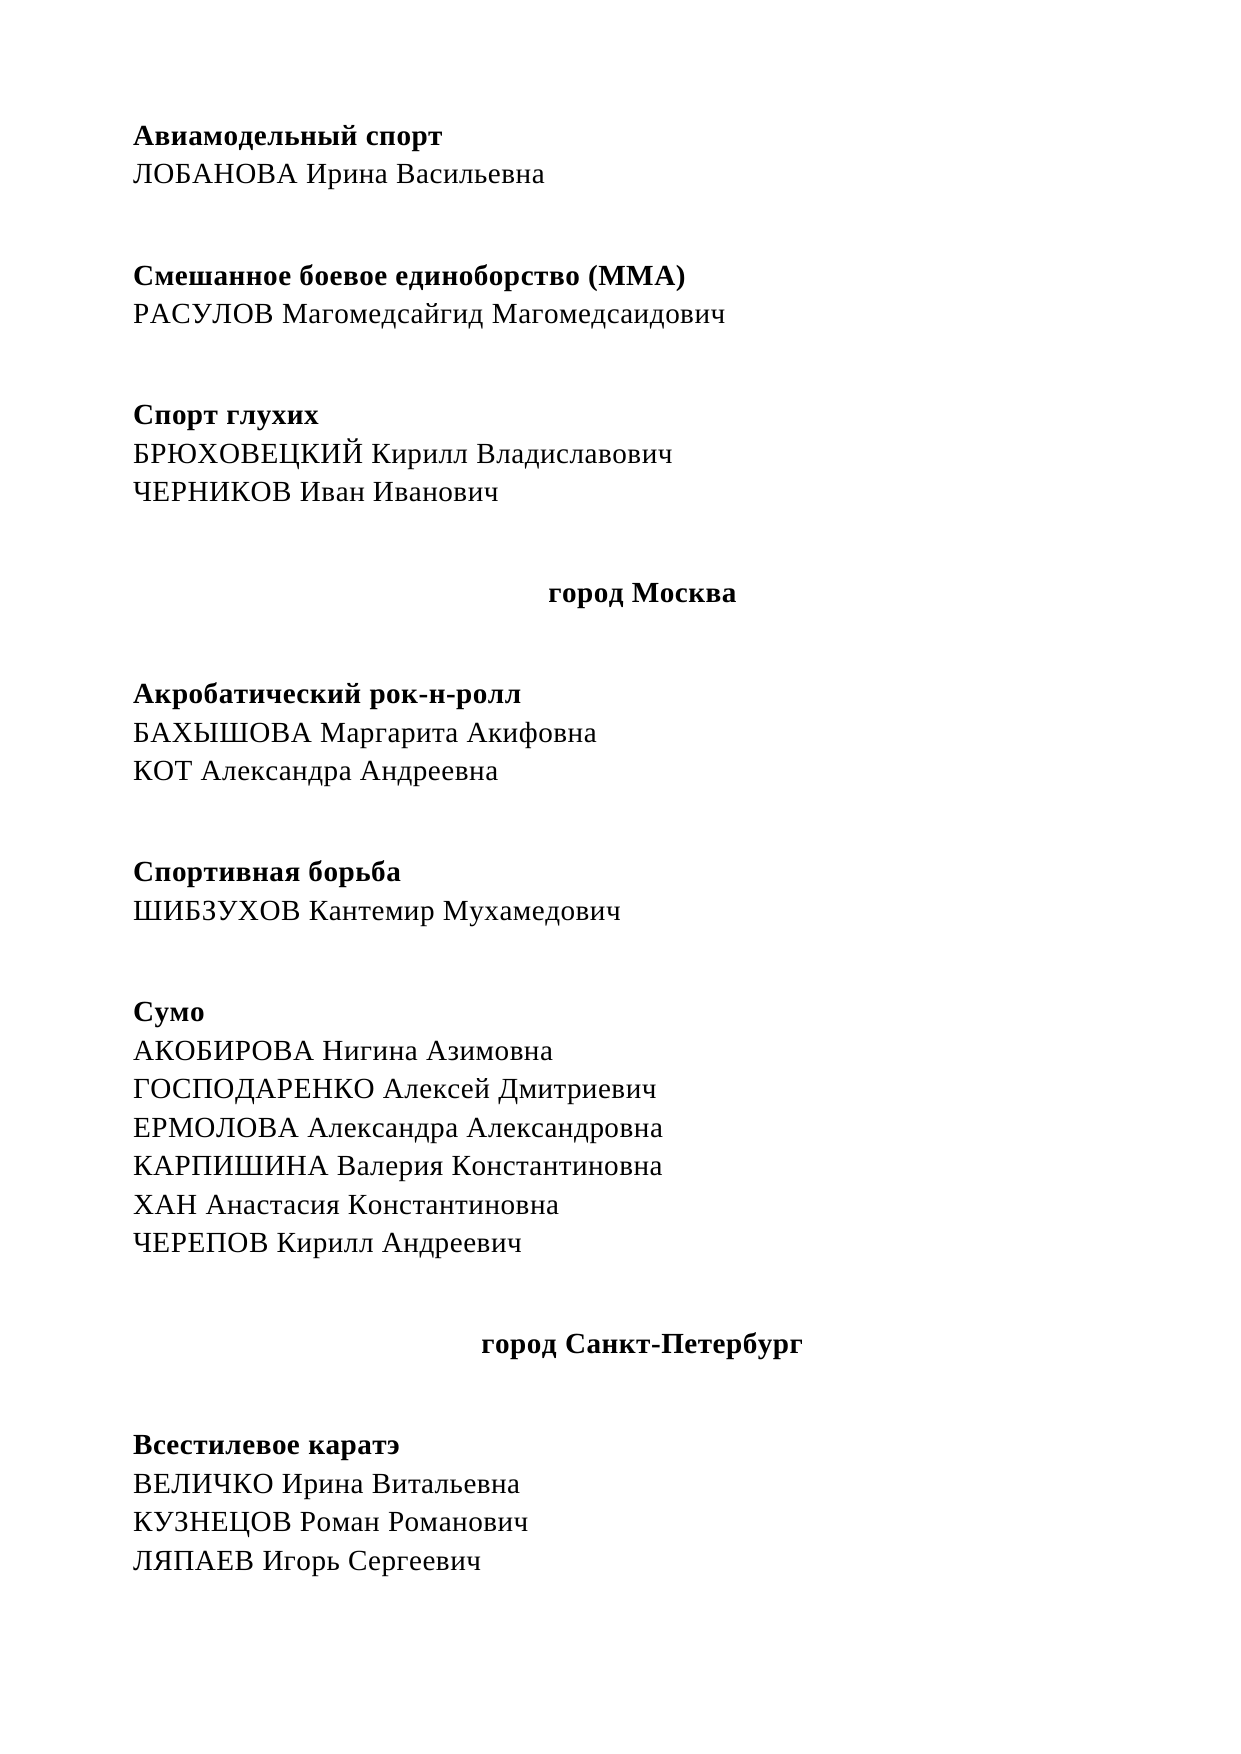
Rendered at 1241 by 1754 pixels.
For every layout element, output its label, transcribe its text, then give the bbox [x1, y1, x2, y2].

text КОТ Александра Андреевна [133, 753, 1152, 787]
text АКОБИРОВА Нигина Азимовна [133, 1033, 1152, 1066]
text Авиамодельный спорт [133, 118, 1152, 152]
text город Москва [133, 575, 1152, 609]
text РАСУЛОВ Магомедсайгид Магомедсаидович [133, 296, 1152, 330]
text ГОСПОДАРЕНКО Алексей Дмитриевич [133, 1071, 1152, 1105]
text ВЕЛИЧКО Ирина Витальевна [133, 1466, 1152, 1499]
text БРЮХОВЕЦКИЙ Кирилл Владиславович [133, 436, 1152, 469]
text ЛЯПАЕВ Игорь Сергеевич [133, 1543, 1152, 1577]
text ШИБЗУХОВ Кантемир Мухамедович [133, 893, 1152, 927]
text Спорт глухих [133, 397, 1152, 431]
text Спортивная борьба [133, 854, 1152, 888]
text ЕРМОЛОВА Александра Александровна [133, 1110, 1152, 1143]
text ЧЕРНИКОВ Иван Иванович [133, 474, 1152, 508]
text ХАН Анастасия Константиновна [133, 1187, 1152, 1220]
text Сумо [133, 994, 1152, 1028]
text КАРПИШИНА Валерия Константиновна [133, 1148, 1152, 1182]
text Акробатический рок-н-ролл [133, 676, 1152, 710]
text Всестилевое каратэ [133, 1427, 1152, 1461]
text ЛОБАНОВА Ирина Васильевна [133, 157, 1152, 190]
text Смешанное боевое единоборство (ММА) [133, 258, 1152, 291]
text БАХЫШОВА Маргарита Акифовна [133, 715, 1152, 748]
text город Санкт-Петербург [133, 1326, 1152, 1360]
text КУЗНЕЦОВ Роман Романович [133, 1504, 1152, 1538]
text ЧЕРЕПОВ Кирилл Андреевич [133, 1225, 1152, 1259]
